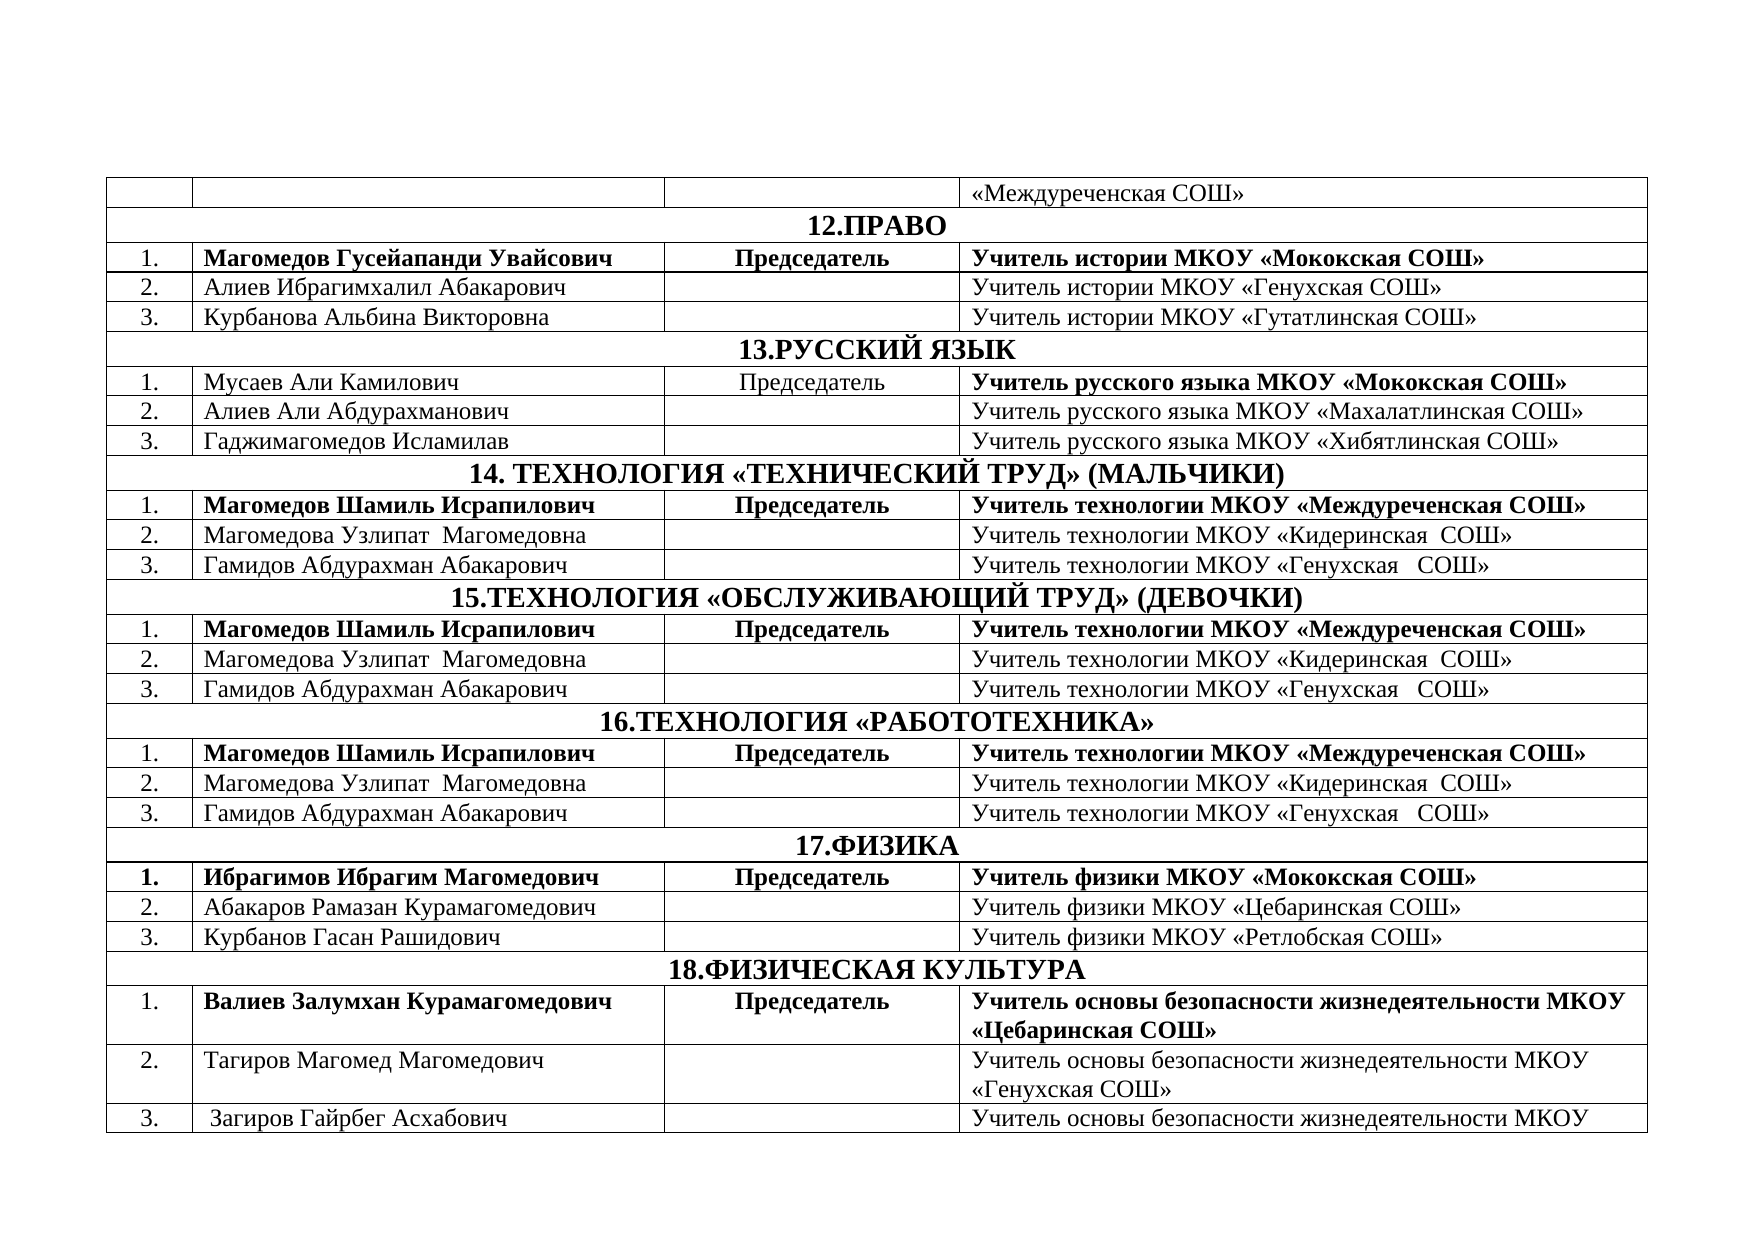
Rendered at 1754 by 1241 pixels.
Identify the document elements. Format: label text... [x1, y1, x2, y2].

table_cell 13.РУССКИЙ ЯЗЫК [107, 332, 1647, 366]
table_cell Гамидов Абдурахман Абакарович [193, 550, 664, 579]
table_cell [960, 178, 1647, 207]
table_cell Алиев Али Абдурахманович [193, 396, 664, 425]
table_cell Учитель истории МКОУ «Мококская СОШ» [960, 243, 1647, 271]
table_cell 2. [107, 273, 192, 301]
table_cell 1. [107, 615, 192, 643]
table_cell [665, 1045, 959, 1102]
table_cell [960, 1104, 1647, 1132]
table_cell 17.ФИЗИКА [107, 828, 1647, 861]
table_cell [665, 768, 959, 797]
table_cell [665, 550, 959, 579]
table_cell 2. [107, 892, 192, 921]
table_cell Председатель [665, 615, 959, 643]
table_cell [665, 922, 959, 951]
table_cell [665, 674, 959, 703]
table_cell 3. [107, 178, 192, 207]
table_cell 1. [107, 863, 192, 891]
table_cell Мусаев Али Камилович [193, 367, 664, 395]
table_cell Председатель [665, 367, 959, 395]
table_cell Учитель русского языка МКОУ «Махалатлинская СОШ» [960, 396, 1647, 425]
table_cell 18.ФИЗИЧЕСКАЯ КУЛЬТУРА [107, 952, 1647, 985]
table_cell 2. [107, 644, 192, 673]
table_cell [665, 426, 959, 455]
table_cell Магомедов Шамиль Исрапилович [193, 739, 664, 767]
table_cell Учитель истории МКОУ «Гутатлинская СОШ» [960, 302, 1647, 331]
table_cell Гаджимагомедов Исламилав [193, 426, 664, 455]
table_cell Гамидов Абдурахман Абакарович [193, 798, 664, 827]
table_cell 14. ТЕХНОЛОГИЯ «ТЕХНИЧЕСКИЙ ТРУД» (МАЛЬЧИКИ) [107, 456, 1647, 489]
table_cell Учитель технологии МКОУ «Генухская СОШ» [960, 798, 1647, 827]
table_cell Председатель [665, 243, 959, 271]
table_cell 16.ТЕХНОЛОГИЯ «РАБОТОТЕХНИКА» [107, 704, 1647, 737]
table_cell Курбанов Гасан Рашидович [193, 922, 664, 951]
table_cell Учитель технологии МКОУ «Кидеринская СОШ» [960, 520, 1647, 549]
table_cell Учитель технологии МКОУ «Междуреченская СОШ» [960, 491, 1647, 519]
table_cell [665, 520, 959, 549]
table_cell Магомедов Шамиль Исрапилович [193, 491, 664, 519]
table_cell 15.ТЕХНОЛОГИЯ «ОБСЛУЖИВАЮЩИЙ ТРУД» (ДЕВОЧКИ) [107, 580, 1647, 613]
table_cell Председатель [665, 491, 959, 519]
table_cell Учитель физики МКОУ «Ретлобская СОШ» [960, 922, 1647, 951]
table_cell 2. [107, 396, 192, 425]
table_cell 1. [107, 367, 192, 395]
table_cell 1. [107, 739, 192, 767]
table_cell Учитель технологии МКОУ «Кидеринская СОШ» [960, 644, 1647, 673]
table_cell 3. [107, 1104, 192, 1132]
table_cell Учитель технологии МКОУ «Междуреченская СОШ» [960, 739, 1647, 767]
table_cell 2. [107, 520, 192, 549]
table_cell [665, 178, 959, 207]
table_cell 3. [107, 302, 192, 331]
table_cell 1. [107, 243, 192, 271]
table_cell Учитель технологии МКОУ «Генухская СОШ» [960, 674, 1647, 703]
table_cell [193, 178, 664, 207]
table_cell 1. [107, 986, 192, 1044]
table_cell [665, 892, 959, 921]
table_cell Учитель истории МКОУ «Генухская СОШ» [960, 273, 1647, 301]
table_cell Учитель русского языка МКОУ «Мококская СОШ» [960, 367, 1647, 395]
table_cell Председатель [665, 863, 959, 891]
table_cell 3. [107, 674, 192, 703]
table_cell 3. [107, 922, 192, 951]
table_cell 1. [107, 491, 192, 519]
table_cell Магомедова Узлипат Магомедовна [193, 520, 664, 549]
table_cell Гамидов Абдурахман Абакарович [193, 674, 664, 703]
table_cell Магомедова Узлипат Магомедовна [193, 768, 664, 797]
table_cell Учитель основы безопасности жизнедеятельности МКОУ «Генухская СОШ» [960, 1045, 1647, 1102]
table_cell Учитель технологии МКОУ «Генухская СОШ» [960, 550, 1647, 579]
table_cell [665, 273, 959, 301]
table_cell Учитель технологии МКОУ «Междуреченская СОШ» [960, 615, 1647, 643]
table_cell 2. [107, 768, 192, 797]
table_cell [665, 302, 959, 331]
table_cell [665, 396, 959, 425]
table_cell 3. [107, 426, 192, 455]
table_cell 3. [107, 550, 192, 579]
table_cell Алиев Ибрагимхалил Абакарович [193, 273, 664, 301]
table_cell 12.ПРАВО [107, 208, 1647, 242]
table_cell Магомедова Узлипат Магомедовна [193, 644, 664, 673]
table_cell [665, 644, 959, 673]
table_cell [665, 798, 959, 827]
table_cell 3. [107, 798, 192, 827]
table_cell Магомедов Шамиль Исрапилович [193, 615, 664, 643]
table_cell Председатель [665, 739, 959, 767]
table_cell Абакаров Рамазан Курамагомедович [193, 892, 664, 921]
table_cell Учитель физики МКОУ «Цебаринская СОШ» [960, 892, 1647, 921]
table_cell Учитель физики МКОУ «Мококская СОШ» [960, 863, 1647, 891]
table_cell 2. [107, 1045, 192, 1102]
table_cell Курбанова Альбина Викторовна [193, 302, 664, 331]
table_cell Ибрагимов Ибрагим Магомедович [193, 863, 664, 891]
table_cell Тагиров Магомед Магомедович [193, 1045, 664, 1102]
table_cell Магомедов Гусейапанди Увайсович [193, 243, 664, 271]
table_cell Учитель технологии МКОУ «Кидеринская СОШ» [960, 768, 1647, 797]
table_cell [193, 1104, 664, 1132]
table_cell Председатель [665, 986, 959, 1044]
table_cell Учитель основы безопасности жизнедеятельности МКОУ «Цебаринская СОШ» [960, 986, 1647, 1044]
table_cell Валиев Залумхан Курамагомедович [193, 986, 664, 1044]
table_cell [665, 1104, 959, 1132]
table_cell Учитель русского языка МКОУ «Хибятлинская СОШ» [960, 426, 1647, 455]
